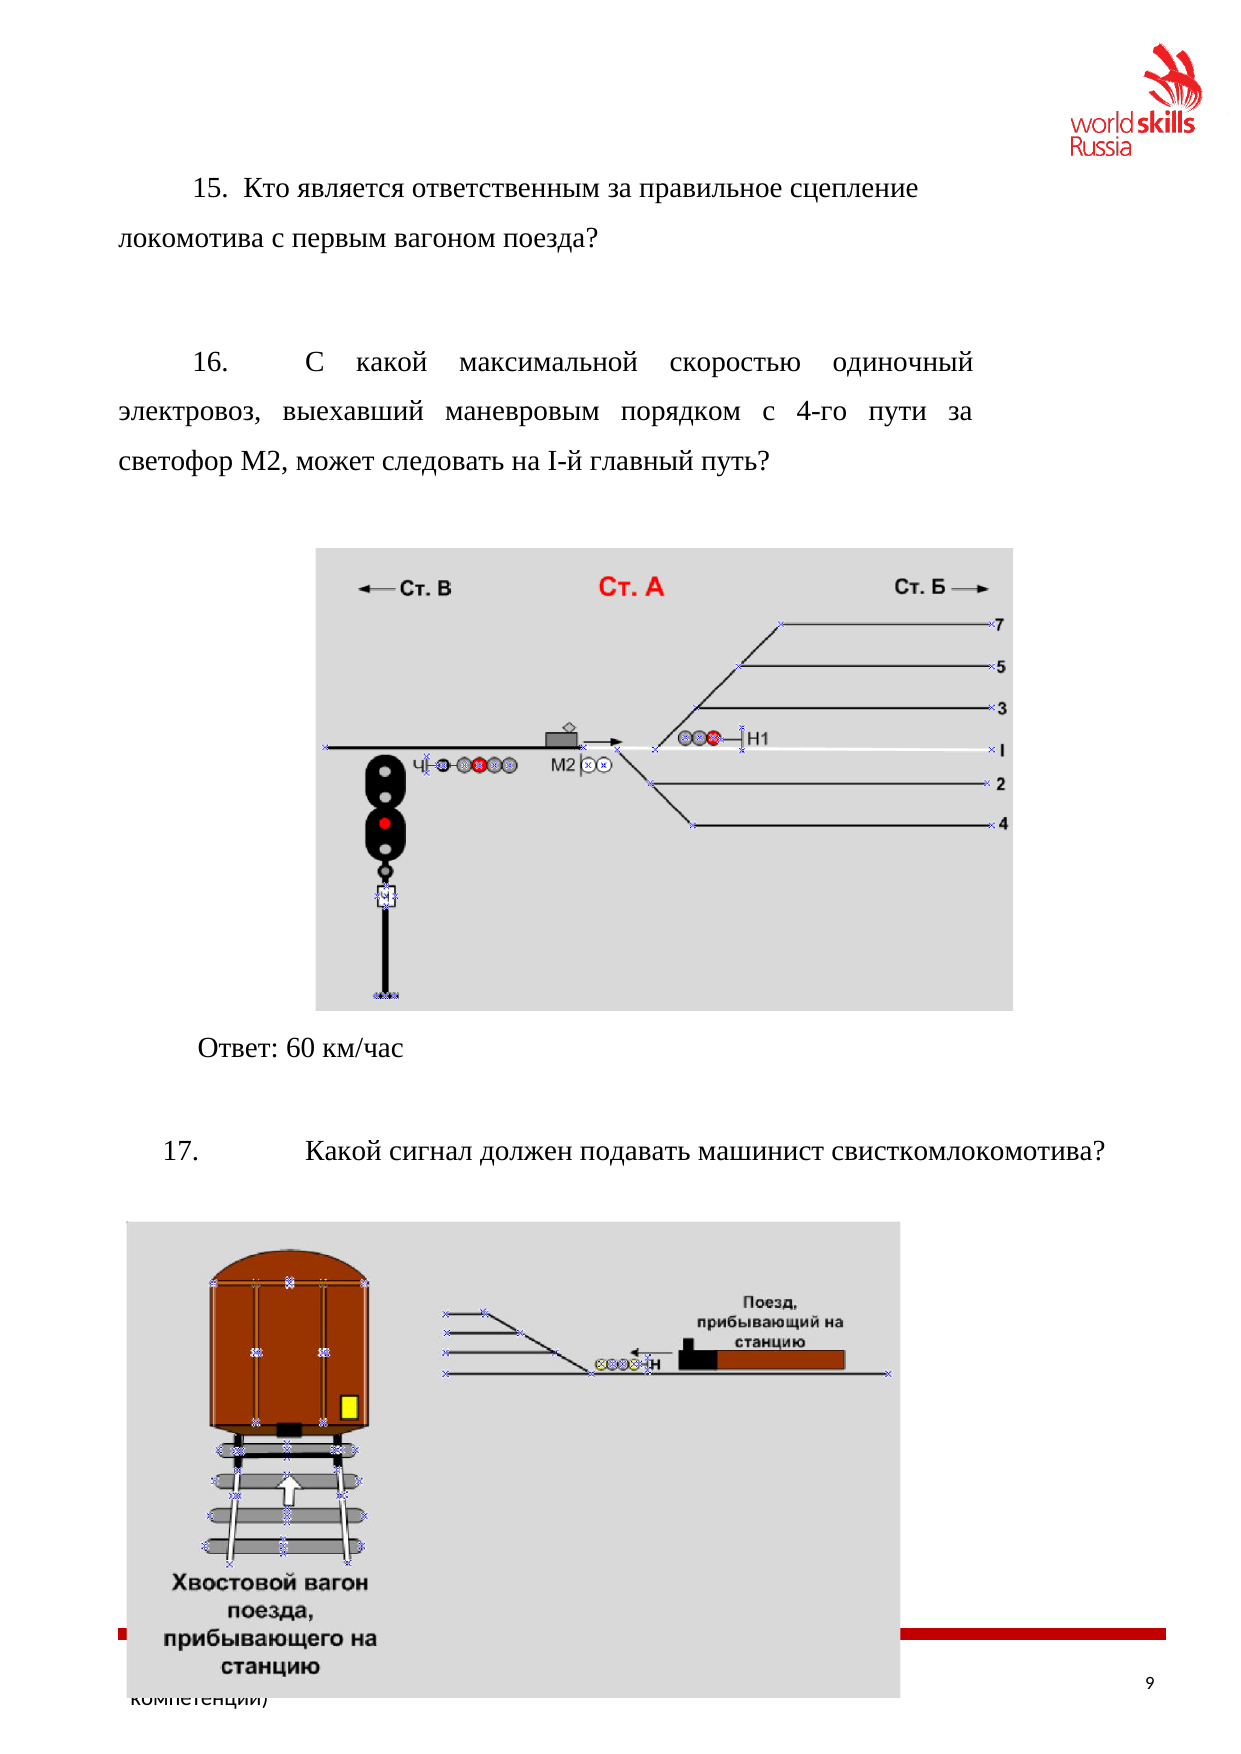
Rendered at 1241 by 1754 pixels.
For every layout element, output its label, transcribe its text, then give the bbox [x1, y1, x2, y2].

text 15. Кто является ответственным за правильное сцепление локомотива с первым вагоном поезда? [118, 170, 1069, 254]
picture [1071, 42, 1228, 156]
picture [315, 548, 1014, 1011]
picture [126, 1221, 901, 1698]
list Какой сигнал должен подавать машинист свисткомлокомотива? [118, 1133, 1166, 1166]
list С какой максимальной скоростью одиночный электровоз, выехавший маневровым порядком с 4-го пути за светофор М2, может следовать на I-й главный путь? [118, 344, 973, 477]
